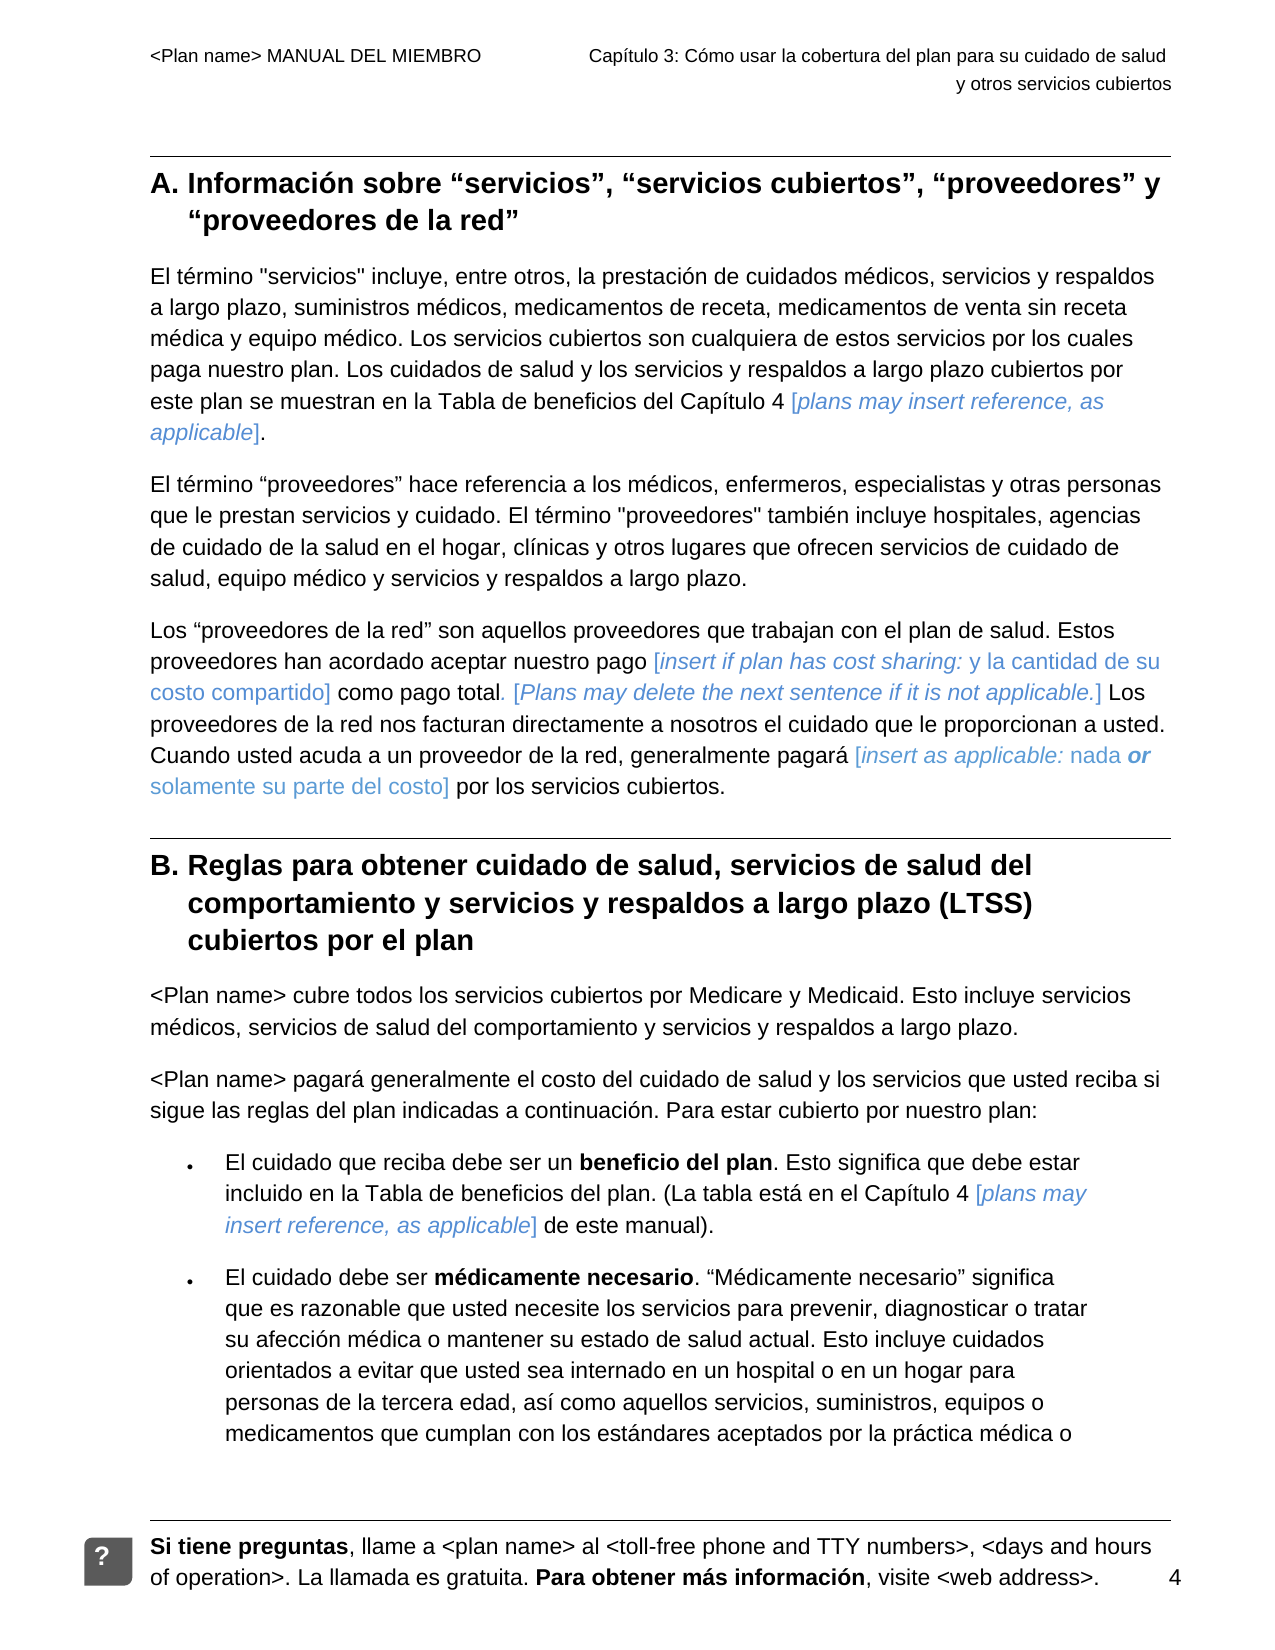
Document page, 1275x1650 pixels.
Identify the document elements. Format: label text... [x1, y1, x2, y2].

subtitle Reglas para obtener cuidado de salud, servicios de salud del comportamiento y servicios y respaldos a largo plazo (LTSS) cubiertos por el plan [150, 839, 1171, 958]
text <Plan name> pagará generalmente el costo del cuidado de salud y los servicios que usted reciba si sigue las reglas del plan indicadas a continuación. Para estar cubierto por nuestro plan: [150, 1062, 1171, 1125]
list El cuidado que reciba debe ser un beneficio del plan. Esto significa que debe estar incluido en la Tabla de beneficios del plan. (La tabla está en el Capítulo 4 [plans may insert reference, as applicable] de este manual). [187, 1146, 1096, 1239]
text Los “proveedores de la red” son aquellos proveedores que trabajan con el plan de salud. Estos proveedores han acordado aceptar nuestro pago [insert if plan has cost sharing: y la cantidad de su costo compartido] como pago total. [Plans may delete the next sentence if it is not applicable.] Los proveedores de la red nos facturan directamente a nosotros el cuidado que le proporcionan a usted. Cuando usted acuda a un proveedor de la red, generalmente pagará [insert as applicable: nada or solamente su parte del costo] por los servicios cubiertos. [150, 613, 1171, 801]
text <Plan name> cubre todos los servicios cubiertos por Medicare y Medicaid. Esto incluye servicios médicos, servicios de salud del comportamiento y servicios y respaldos a largo plazo. [150, 979, 1171, 1041]
text El término “proveedores” hace referencia a los médicos, enfermeros, especialistas y otras personas que le prestan servicios y cuidado. El término "proveedores" también incluye hospitales, agencias de cuidado de la salud en el hogar, clínicas y otros lugares que ofrecen servicios de cuidado de salud, equipo médico y servicios y respaldos a largo plazo. [150, 467, 1171, 592]
text El término "servicios" incluye, entre otros, la prestación de cuidados médicos, servicios y respaldos a largo plazo, suministros médicos, medicamentos de receta, medicamentos de venta sin receta médica y equipo médico. Los servicios cubiertos son cualquiera de estos servicios por los cuales paga nuestro plan. Los cuidados de salud y los servicios y respaldos a largo plazo cubiertos por este plan se muestran en la Tabla de beneficios del Capítulo 4 [plans may insert reference, as applicable]. [150, 259, 1171, 447]
subtitle Información sobre “servicios”, “servicios cubiertos”, “proveedores” y “proveedores de la red” [150, 157, 1171, 238]
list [187, 1260, 1096, 1448]
